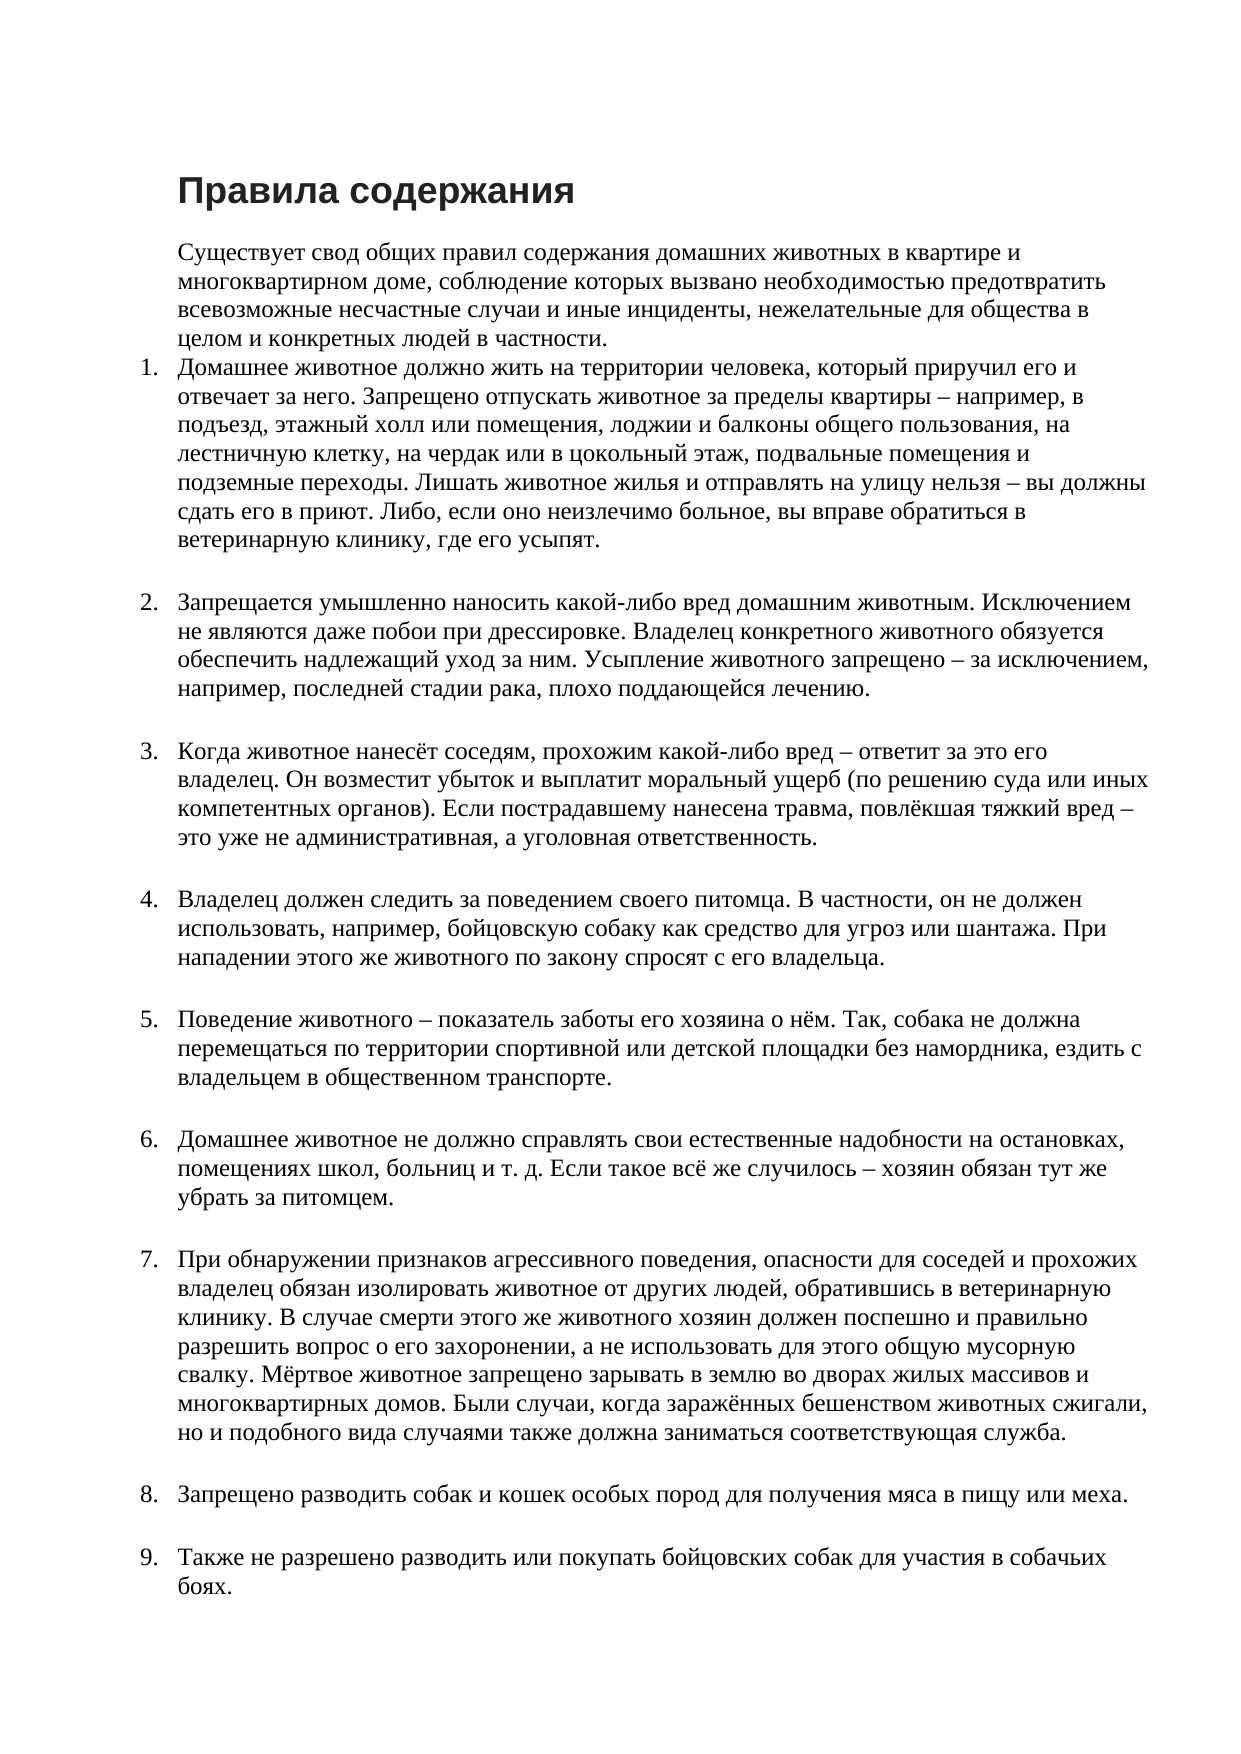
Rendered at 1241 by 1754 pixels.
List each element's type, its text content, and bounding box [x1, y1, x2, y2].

text Существует свод общих правил содержания домашних животных в квартире и многоквартирном доме, соблюдение которых вызвано необходимостью предотвратить всевозможные несчастные случаи и иные инциденты, нежелательные для общества в целом и конкретных людей в частности. [177, 237, 1152, 352]
list Запрещается умышленно наносить какой-либо вред домашним животным. Исключением не являются даже побои при дрессировке. Владелец конкретного животного обязуется обеспечить надлежащий уход за ним. Усыпление животного запрещено – за исключением, например, последней стадии рака, плохо поддающейся лечению. [140, 587, 1152, 702]
list При обнаружении признаков агрессивного поведения, опасности для соседей и прохожих владелец обязан изолировать животное от других людей, обратившись в ветеринарную клинику. В случае смерти этого же животного хозяин должен поспешно и правильно разрешить вопрос о его захоронении, а не использовать для этого общую мусорную свалку. Мёртвое животное запрещено зарывать в землю во дворах жилых массивов и многоквартирных домов. Были случаи, когда заражённых бешенством животных сжигали, но и подобного вида случаями также должна заниматься соответствующая служба. [140, 1244, 1152, 1446]
list Когда животное нанесёт соседям, прохожим какой-либо вред – ответит за это его владелец. Он возместит убыток и выплатит моральный ущерб (по решению суда или иных компетентных органов). Если пострадавшему нанесена травма, повлёкшая тяжкий вред – это уже не административная, а уголовная ответственность. [140, 736, 1152, 851]
list Также не разрешено разводить или покупать бойцовских собак для участия в собачьих боях. [140, 1542, 1152, 1599]
list Домашнее животное должно жить на территории человека, который приручил его и отвечает за него. Запрещено отпускать животное за пределы квартиры – например, в подъезд, этажный холл или помещения, лоджии и балконы общего пользования, на лестничную клетку, на чердак или в цокольный этаж, подвальные помещения и подземные переходы. Лишать животное жилья и отправлять на улицу нельзя – вы должны сдать его в приют. Либо, если оно неизлечимо больное, вы вправе обратиться в ветеринарную клинику, где его усыпят. [140, 352, 1152, 553]
list Запрещено разводить собак и кошек особых пород для получения мяса в пищу или меха. [140, 1479, 1152, 1508]
list Владелец должен следить за поведением своего питомца. В частности, он не должен использовать, например, бойцовскую собаку как средство для угроз или шантажа. При нападении этого же животного по закону спросят с его владельца. [140, 884, 1152, 971]
text Правила содержания [177, 169, 1152, 212]
list Поведение животного – показатель заботы его хозяина о нём. Так, собака не должна перемещаться по территории спортивной или детской площадки без намордника, ездить с владельцем в общественном транспорте. [140, 1004, 1152, 1091]
list Домашнее животное не должно справлять свои естественные надобности на остановках, помещениях школ, больниц и т. д. Если такое всё же случилось – хозяин обязан тут же убрать за питомцем. [140, 1124, 1152, 1211]
